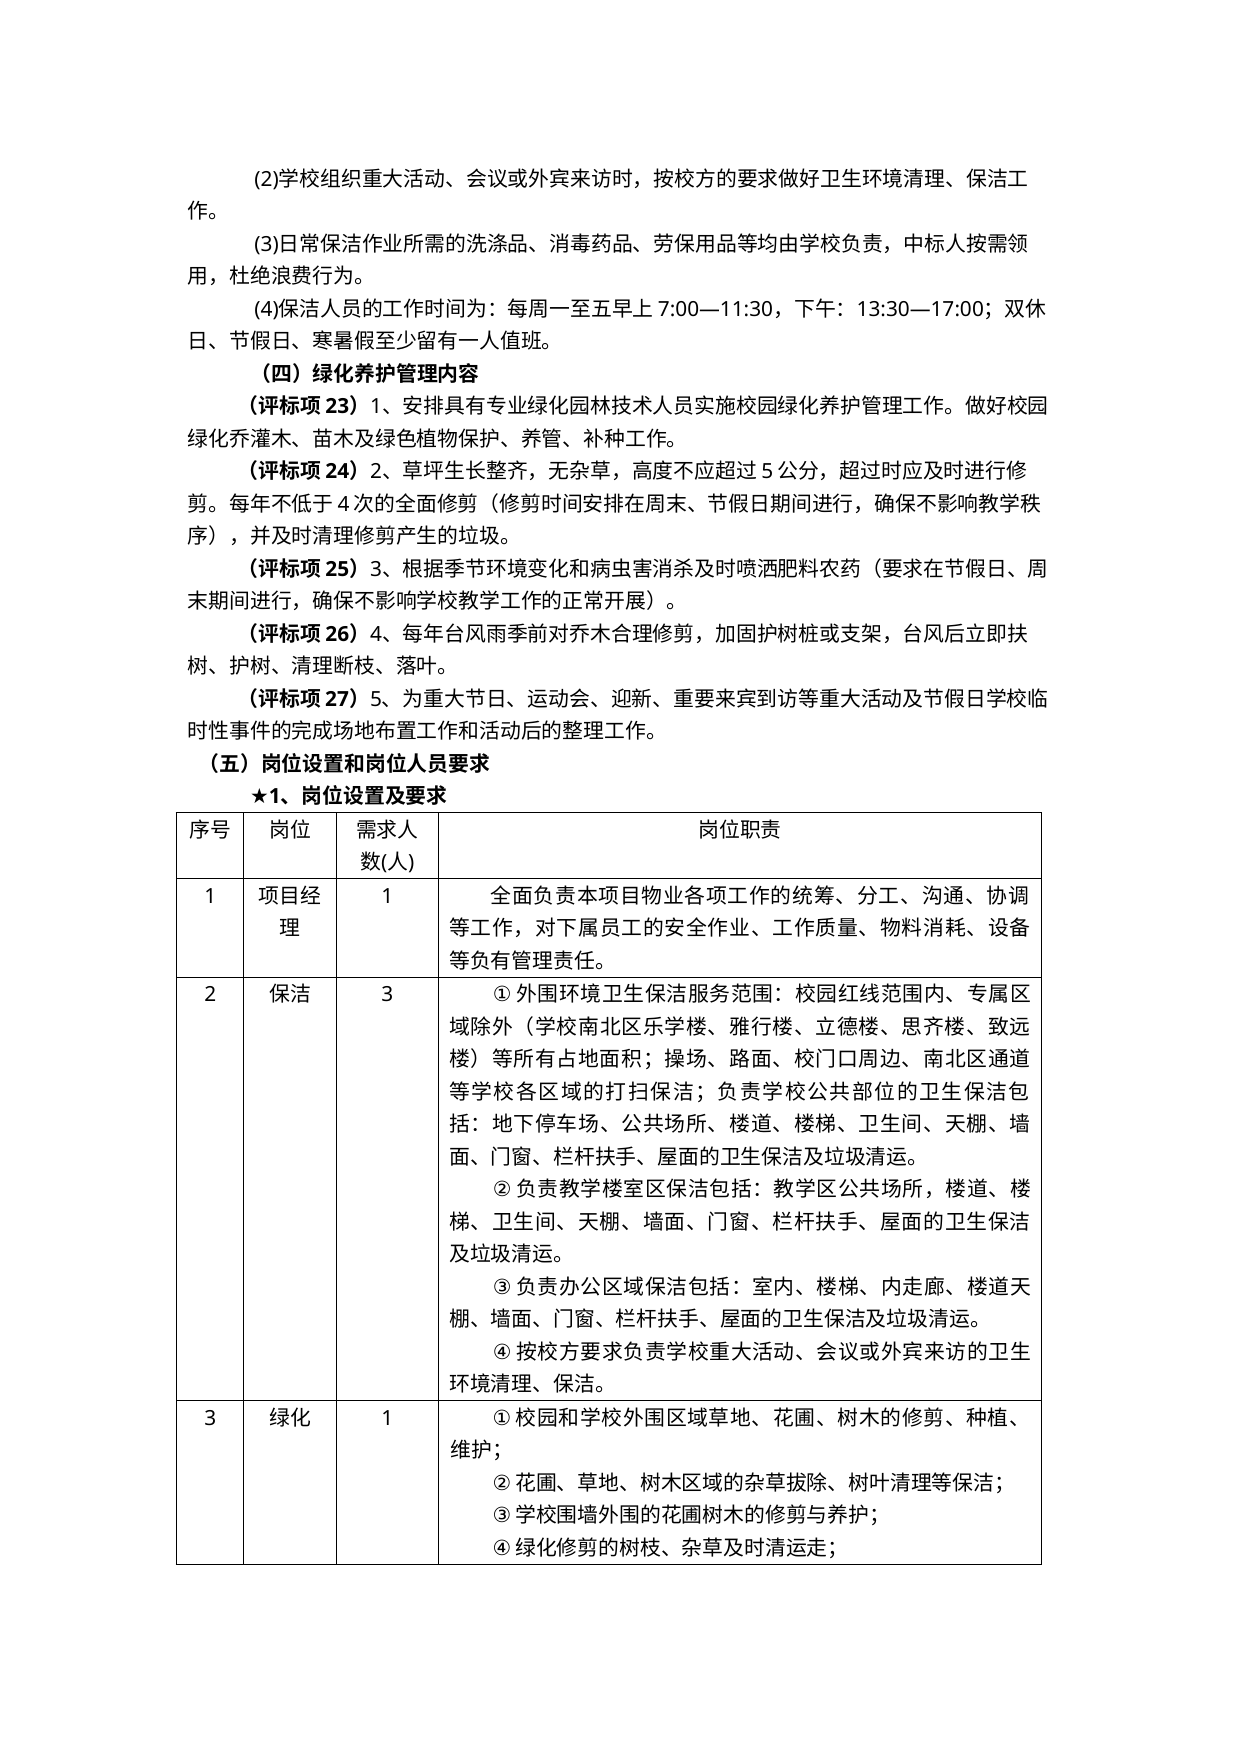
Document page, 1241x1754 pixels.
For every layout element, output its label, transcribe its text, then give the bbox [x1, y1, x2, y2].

table_cell 1 [337, 1401, 438, 1564]
table_cell 2 [177, 978, 243, 1400]
text (2)学校组织重大活动、会议或外宾来访时，按校方的要求做好卫生环境清理、保洁工作。 [187, 162, 1053, 227]
text （评标项26）4、每年台风雨季前对乔木合理修剪，加固护树桩或支架，台风后立即扶树、护树、清理断枝、落叶。 [187, 617, 1053, 682]
text （五）岗位设置和岗位人员要求 [187, 747, 1053, 779]
table_cell 绿化 [244, 1401, 336, 1564]
table_header 岗位 [244, 813, 336, 878]
table_cell 1 [337, 879, 438, 977]
table_cell ①外围环境卫生保洁服务范围：校园红线范围内、专属区域除外（学校南北区乐学楼、雅行楼、立德楼、思齐楼、致远楼）等所有占地面积；操场、路面、校门口周边、南北区通道等学校各区域的打扫保洁；负责学校公共部位的卫生保洁包括：地下停车场、公共场所、楼道、楼梯、卫生间、天棚、墙面、门窗、栏杆扶手、屋面的卫生保洁及垃圾清运。 ②负责教学楼室区保洁包括：教学区公共场所，楼道、楼梯、卫生间、天棚、墙面、门窗、栏杆扶手、屋面的卫生保洁及垃圾清运。 ③负责办公区域保洁包括：室内、楼梯、内走廊、楼道天棚、墙面、门窗、栏杆扶手、屋面的卫生保洁及垃圾清运。 ④按校方要求负责学校重大活动、会议或外宾来访的卫生环境清理、保洁。 [439, 978, 1041, 1400]
text (3)日常保洁作业所需的洗涤品、消毒药品、劳保用品等均由学校负责，中标人按需领用，杜绝浪费行为。 [187, 227, 1053, 292]
table_header 岗位职责 [439, 813, 1041, 878]
text ★1、岗位设置及要求 [187, 779, 1053, 812]
table_cell 项目经理 [244, 879, 336, 977]
table_cell 保洁 [244, 978, 336, 1400]
table_cell 3 [337, 978, 438, 1400]
text （评标项25）3、根据季节环境变化和病虫害消杀及时喷洒肥料农药（要求在节假日、周末期间进行，确保不影响学校教学工作的正常开展）。 [187, 552, 1053, 617]
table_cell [439, 1401, 1041, 1564]
table_cell 3 [177, 1401, 243, 1564]
text （四）绿化养护管理内容 [187, 357, 1053, 389]
table_cell 全面负责本项目物业各项工作的统筹、分工、沟通、协调等工作，对下属员工的安全作业、工作质量、物料消耗、设备等负有管理责任。 [439, 879, 1041, 977]
table_header 序号 [177, 813, 243, 878]
table_header 需求人数(人) [337, 813, 438, 878]
text （评标项23）1、安排具有专业绿化园林技术人员实施校园绿化养护管理工作。做好校园绿化乔灌木、苗木及绿色植物保护、养管、补种工作。 [187, 389, 1053, 454]
text (4)保洁人员的工作时间为：每周一至五早上7:00—11:30，下午：13:30—17:00；双休日、节假日、寒暑假至少留有一人值班。 [187, 292, 1053, 357]
text （评标项27）5、为重大节日、运动会、迎新、重要来宾到访等重大活动及节假日学校临时性事件的完成场地布置工作和活动后的整理工作。 [187, 682, 1053, 747]
text （评标项24）2、草坪生长整齐，无杂草，高度不应超过5公分，超过时应及时进行修剪。每年不低于4次的全面修剪（修剪时间安排在周末、节假日期间进行，确保不影响教学秩序），并及时清理修剪产生的垃圾。 [187, 454, 1053, 552]
table_cell 1 [177, 879, 243, 977]
